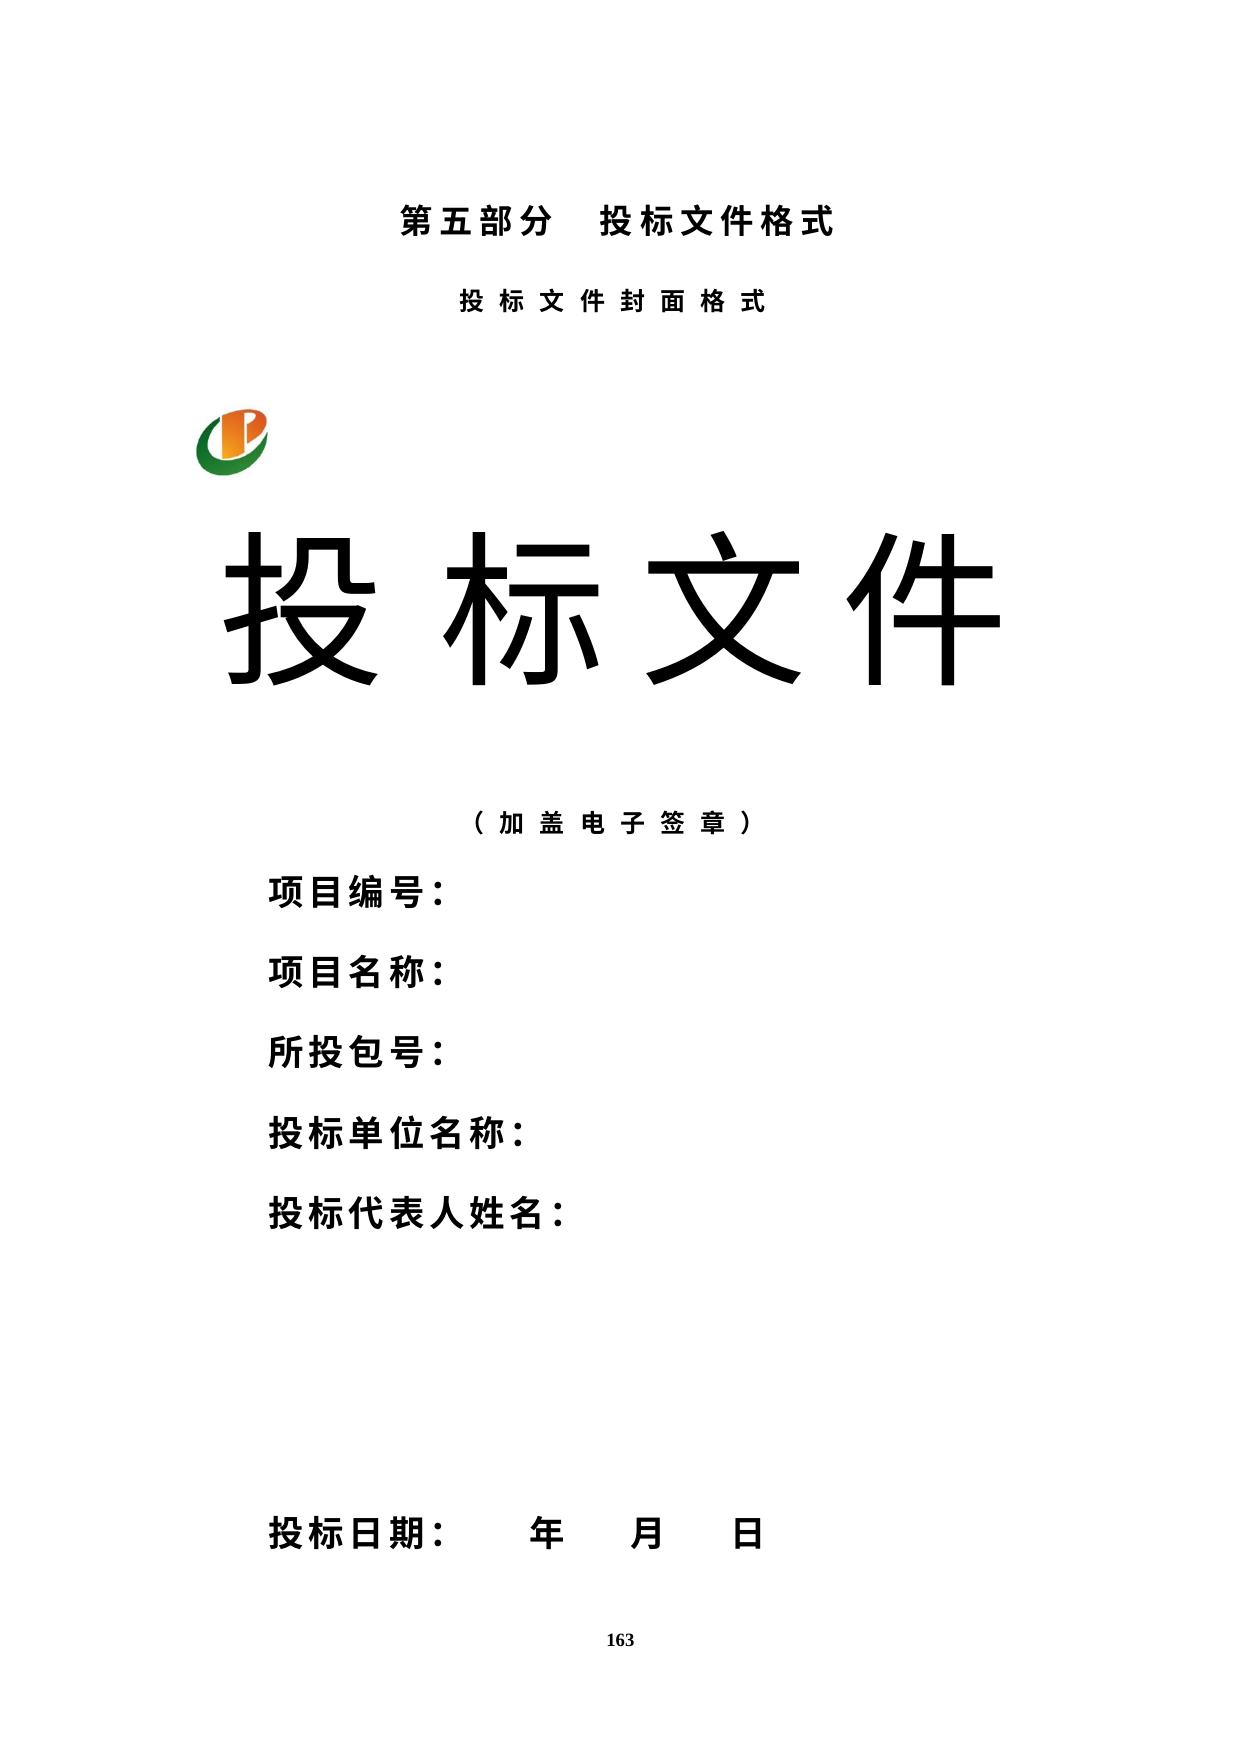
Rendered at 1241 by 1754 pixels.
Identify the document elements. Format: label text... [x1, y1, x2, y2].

text 投标文件封面格式 [188, 269, 1052, 329]
text 投标日期： 年 月 日 [248, 1501, 1052, 1561]
text （加盖电子签章） [188, 792, 1052, 852]
picture [192, 406, 271, 478]
text 投标单位名称： [248, 1101, 1052, 1160]
text 投 标 文 件 [188, 466, 1052, 733]
text 投标代表人姓名： [248, 1181, 1052, 1240]
text 所投包号： [248, 1021, 1052, 1080]
text 项目名称： [248, 941, 1052, 1000]
subtitle 第五部分 投标文件格式 [188, 189, 1052, 249]
text 项目编号： [248, 861, 1052, 920]
